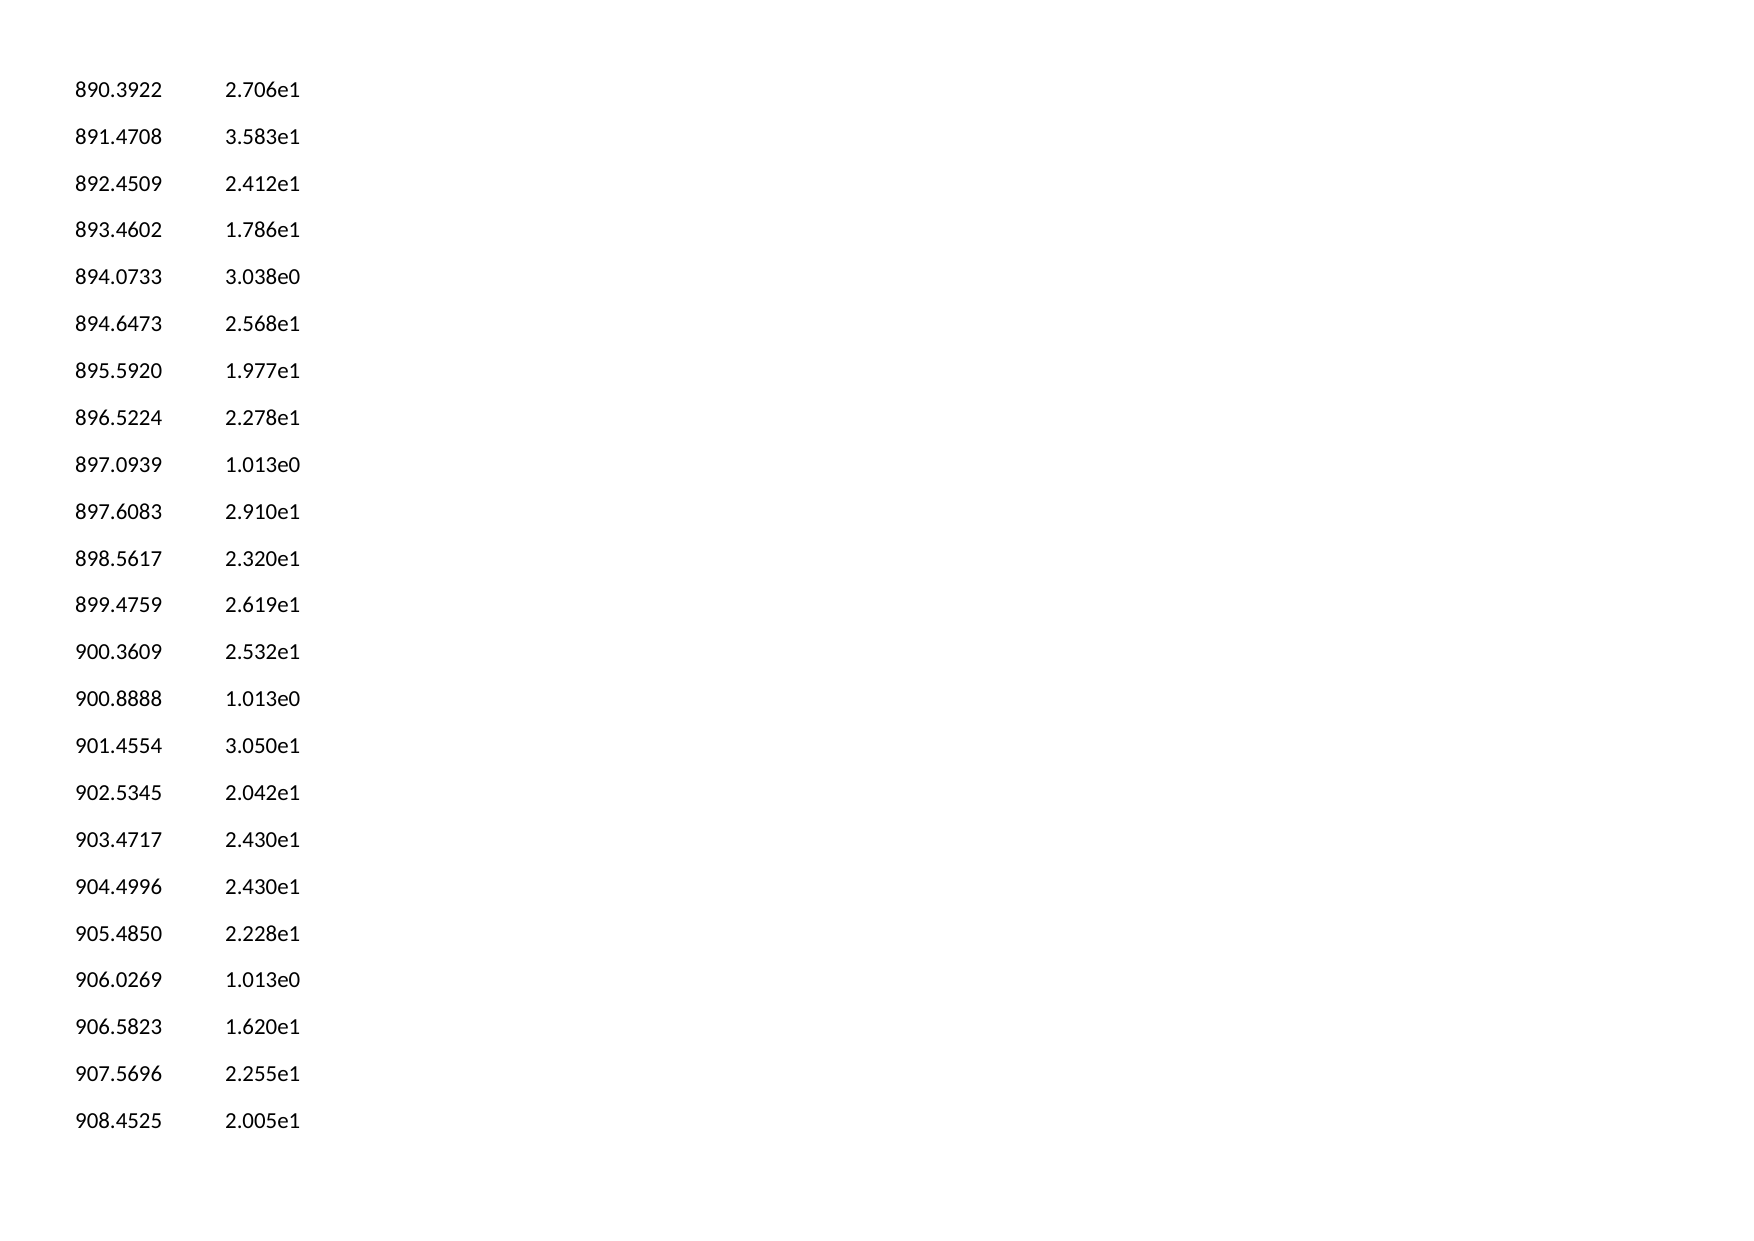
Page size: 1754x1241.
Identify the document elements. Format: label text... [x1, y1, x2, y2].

text 899.4759 2.619e1 [75, 591, 1679, 619]
text 896.5224 2.278e1 [75, 403, 1679, 431]
text 908.4525 2.005e1 [75, 1106, 1679, 1134]
text 902.5345 2.042e1 [75, 778, 1679, 806]
text 903.4717 2.430e1 [75, 825, 1679, 853]
text 894.6473 2.568e1 [75, 309, 1679, 337]
text 897.6083 2.910e1 [75, 497, 1679, 525]
text 907.5696 2.255e1 [75, 1059, 1679, 1087]
text 895.5920 1.977e1 [75, 356, 1679, 384]
text 900.8888 1.013e0 [75, 684, 1679, 712]
text 897.0939 1.013e0 [75, 450, 1679, 478]
text 892.4509 2.412e1 [75, 169, 1679, 197]
text 891.4708 3.583e1 [75, 122, 1679, 150]
text 906.0269 1.013e0 [75, 966, 1679, 994]
text 906.5823 1.620e1 [75, 1012, 1679, 1041]
text 900.3609 2.532e1 [75, 637, 1679, 666]
text 901.4554 3.050e1 [75, 731, 1679, 759]
text 905.4850 2.228e1 [75, 919, 1679, 947]
text 898.5617 2.320e1 [75, 544, 1679, 572]
text 893.4602 1.786e1 [75, 216, 1679, 244]
text 904.4996 2.430e1 [75, 872, 1679, 900]
text 894.0733 3.038e0 [75, 262, 1679, 291]
text 890.3922 2.706e1 [75, 75, 1679, 103]
